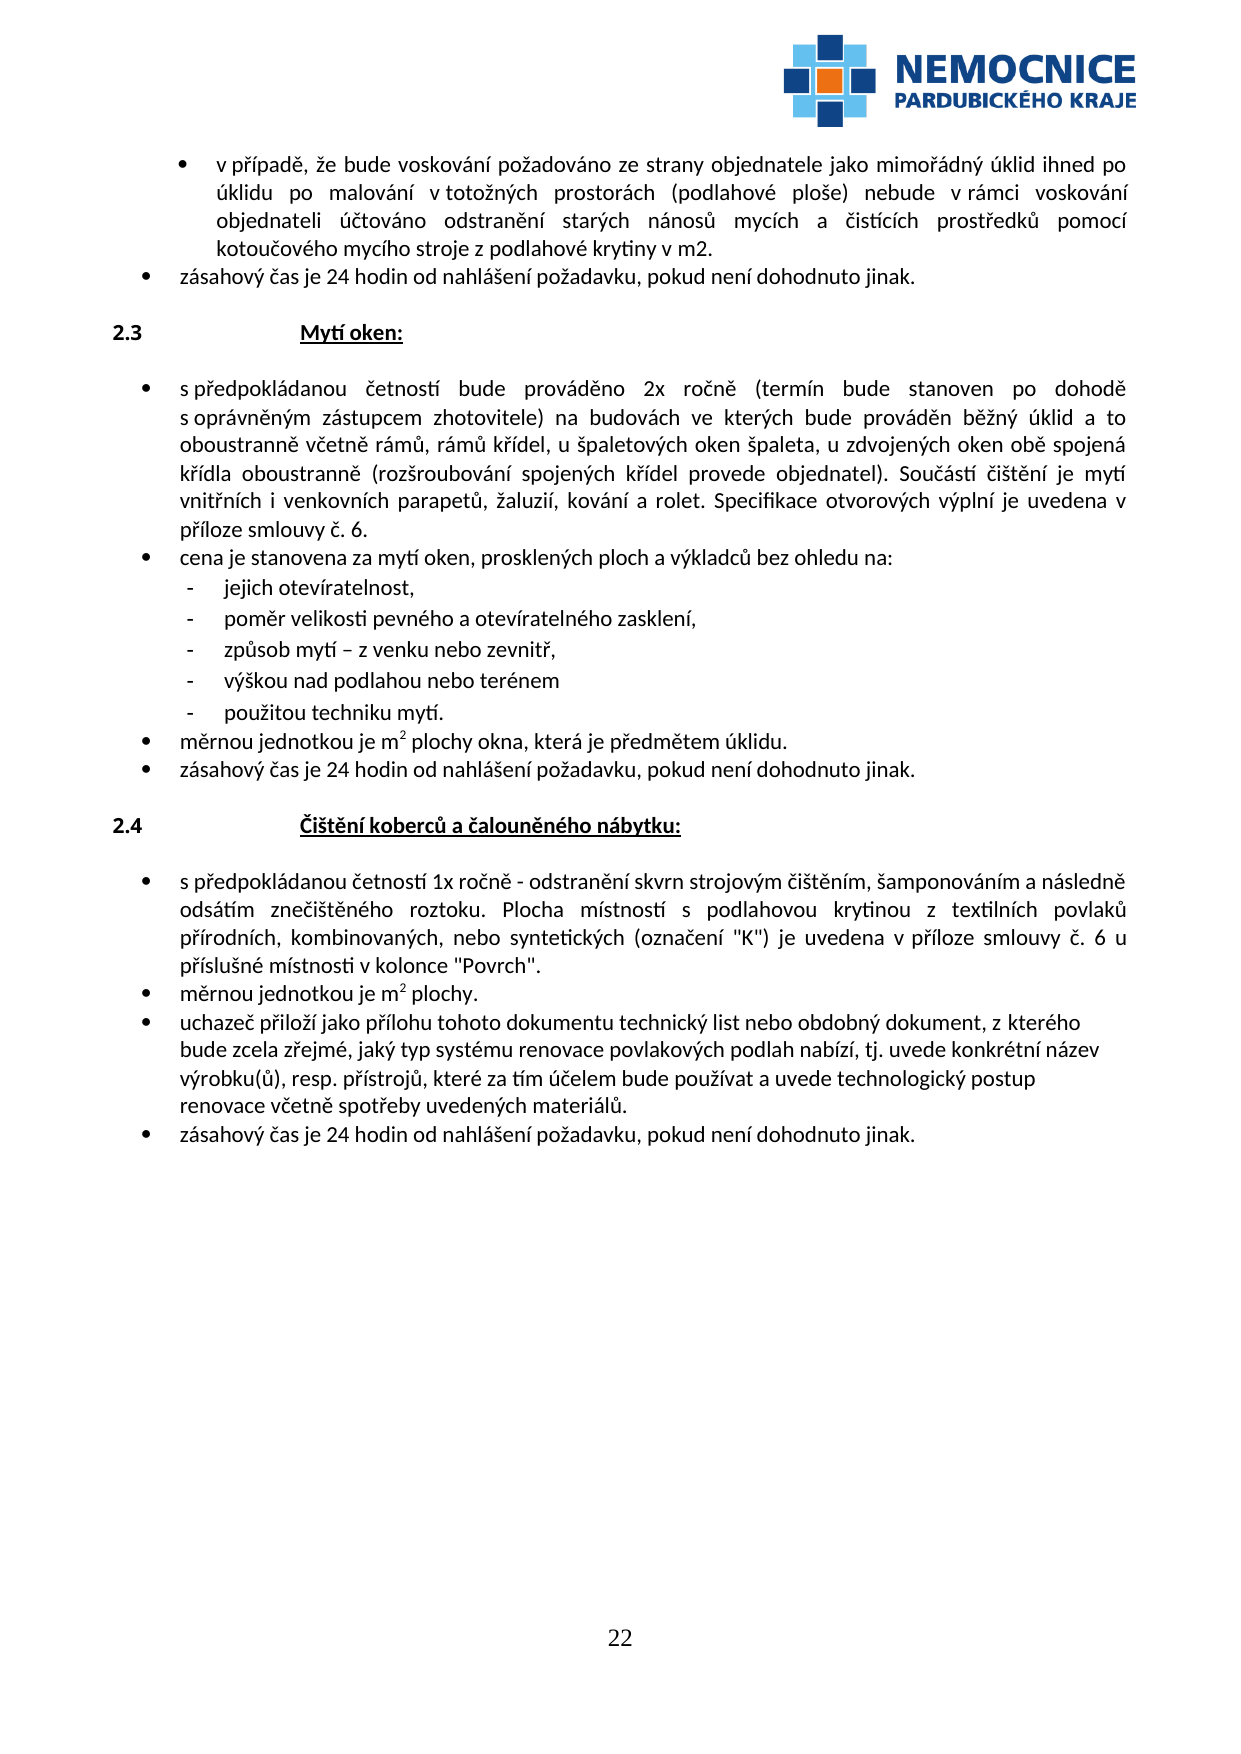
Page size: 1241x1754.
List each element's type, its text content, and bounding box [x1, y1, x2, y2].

list jejich otevíratelnost, [186, 571, 1128, 602]
list měrnou jednotkou je m2 plochy. [142, 979, 1128, 1008]
list uchazeč přiloží jako přílohu tohoto dokumentu technický list nebo obdobný dokument, z kterého bude zcela zřejmé, jaký typ systému renovace povlakových podlah nabízí, tj. uvede konkrétní název výrobku(ů), resp. přístrojů, které za tím účelem bude používat a uvede technologický postup renovace včetně spotřeby uvedených materiálů. [142, 1008, 1128, 1120]
list zásahový čas je 24 hodin od nahlášení požadavku, pokud není dohodnuto jinak. [142, 755, 1128, 783]
list výškou nad podlahou nebo terénem [186, 664, 1128, 696]
list Mytí oken: [112, 318, 1128, 347]
list s předpokládanou četností bude prováděno 2x ročně (termín bude stanoven po dohodě s oprávněným zástupcem zhotovitele) na budovách ve kterých bude prováděn běžný úklid a to oboustranně včetně rámů, rámů křídel, u špaletových oken špaleta, u zdvojených oken obě spojená křídla oboustranně (rozšroubování spojených křídel provede objednatel). Součástí čištění je mytí vnitřních i venkovních parapetů, žaluzií, kování a rolet. Specifikace otvorových výplní je uvedena v příloze smlouvy č. 6. [142, 374, 1128, 543]
list v případě, že bude voskování požadováno ze strany objednatele jako mimořádný úklid ihned po úklidu po malování v totožných prostorách (podlahové ploše) nebude v rámci voskování objednateli účtováno odstranění starých nánosů mycích a čistících prostředků pomocí kotoučového mycího stroje z podlahové krytiny v m2. [178, 150, 1128, 262]
list s předpokládanou četností 1x ročně - odstranění skvrn strojovým čištěním, šamponováním a následně odsátím znečištěného roztoku. Plocha místností s podlahovou krytinou z textilních povlaků přírodních, kombinovaných, nebo syntetických (označení "K") je uvedena v příloze smlouvy č. 6 u příslušné místnosti v kolonce "Povrch". [142, 867, 1128, 979]
list zásahový čas je 24 hodin od nahlášení požadavku, pokud není dohodnuto jinak. [142, 1120, 1128, 1148]
list použitou techniku mytí. [186, 696, 1128, 727]
list Čištění koberců a čalouněného nábytku: [112, 811, 1128, 839]
list poměr velikosti pevného a otevíratelného zasklení, [186, 602, 1128, 633]
picture [782, 33, 1136, 128]
list cena je stanovena za mytí oken, prosklených ploch a výkladců bez ohledu na: [142, 543, 1128, 571]
list zásahový čas je 24 hodin od nahlášení požadavku, pokud není dohodnuto jinak. [142, 262, 1128, 290]
list způsob mytí – z venku nebo zevnitř, [186, 633, 1128, 664]
list měrnou jednotkou je m2 plochy okna, která je předmětem úklidu. [142, 727, 1128, 755]
